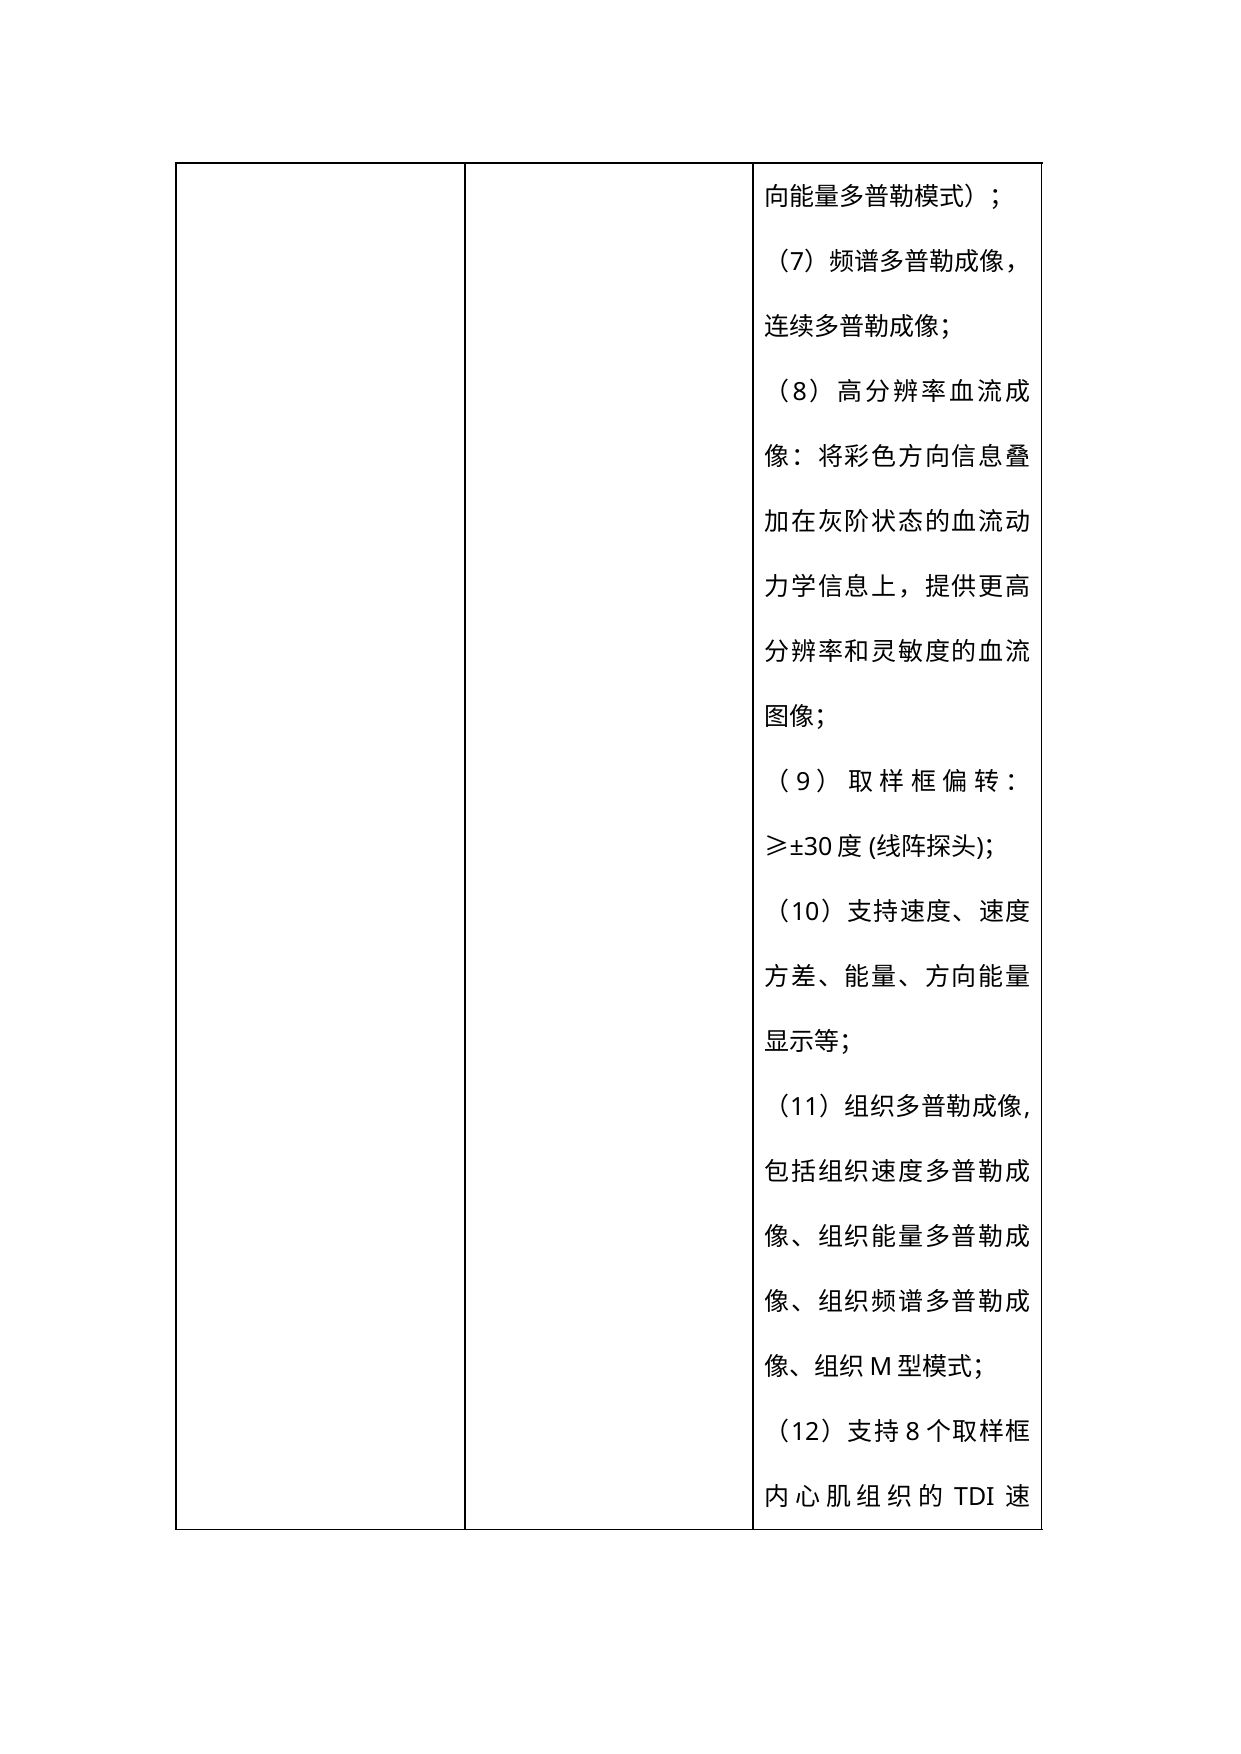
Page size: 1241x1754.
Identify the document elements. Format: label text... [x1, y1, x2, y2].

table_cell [754, 164, 1041, 1528]
table_cell 3 [177, 164, 464, 1528]
table_cell [466, 164, 752, 1528]
